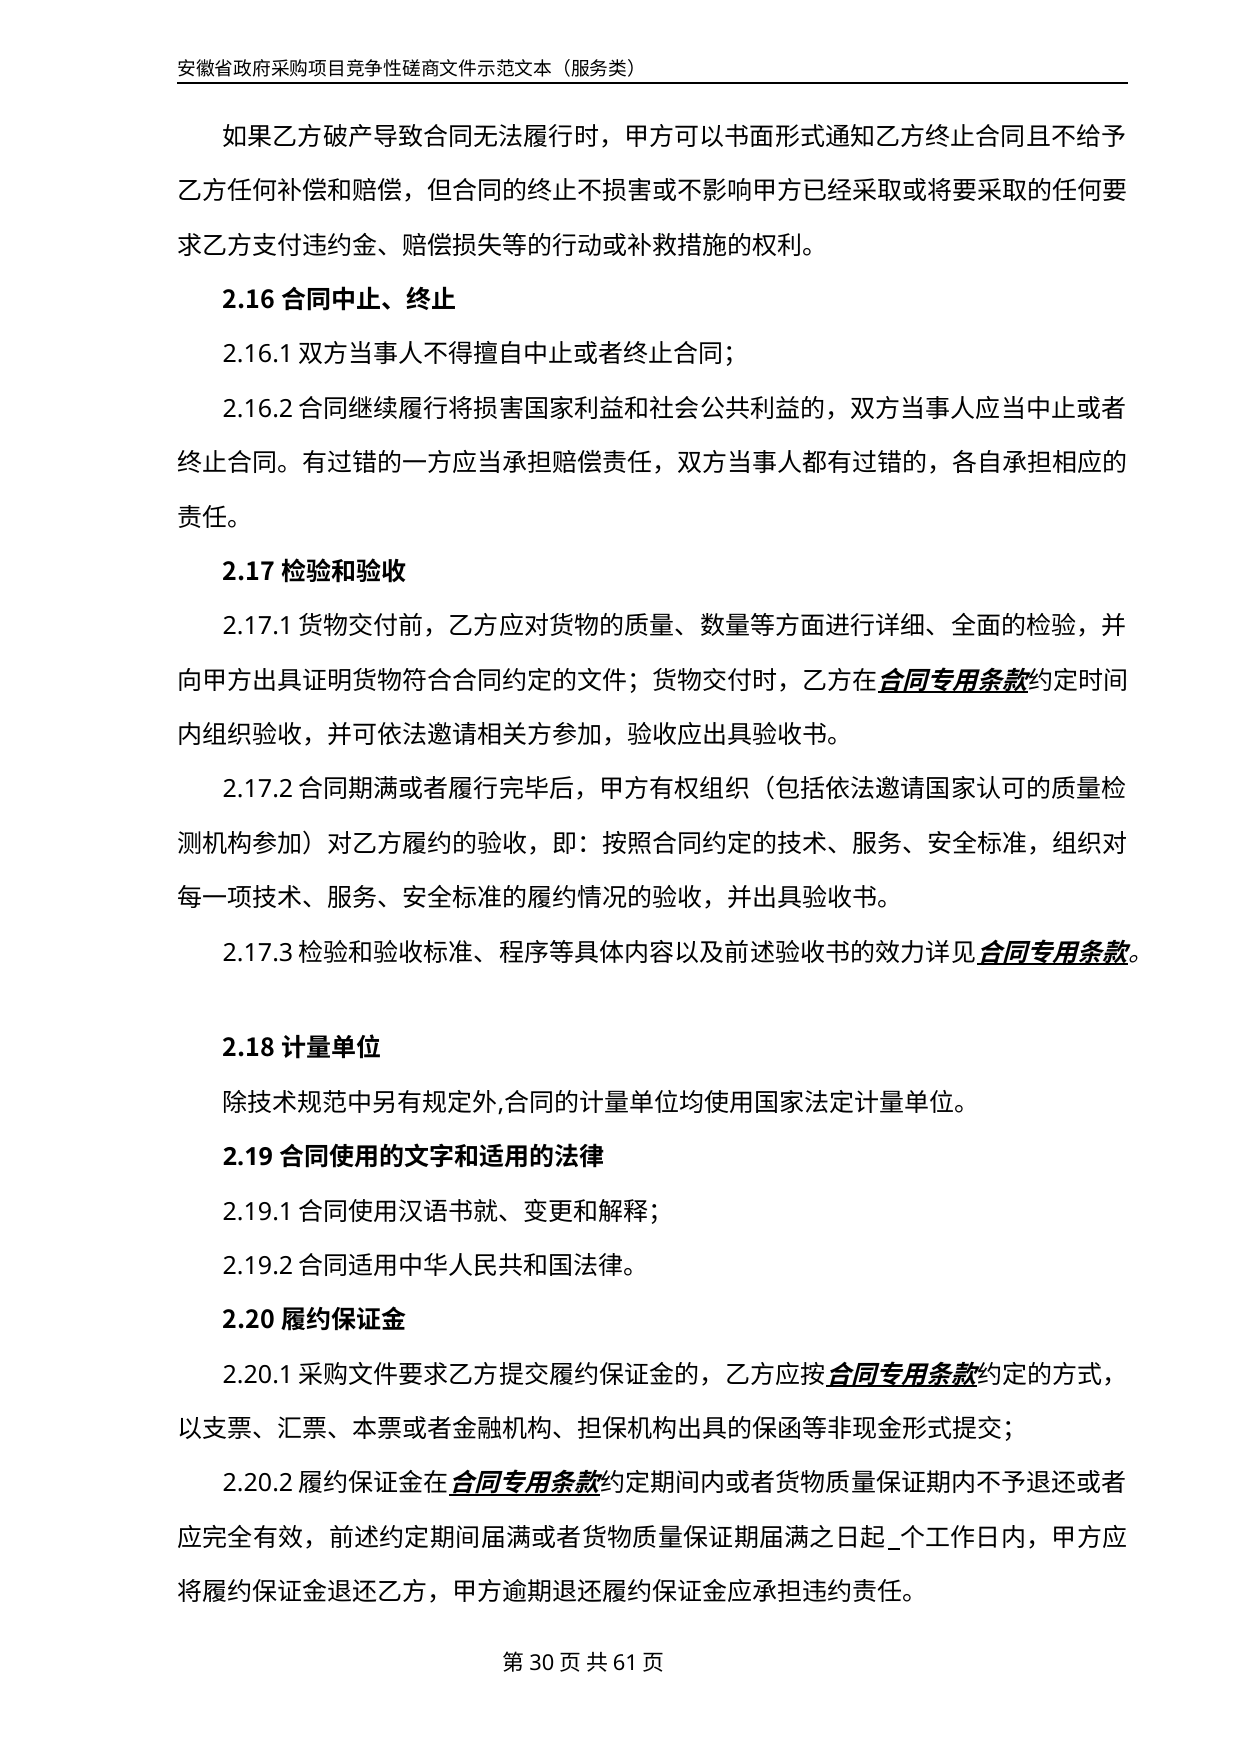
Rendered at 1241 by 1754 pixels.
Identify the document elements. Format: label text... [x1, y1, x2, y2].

text 2.18 计量单位 [177, 1028, 1128, 1064]
text 2.20 履约保证金 [177, 1300, 1128, 1336]
text 2.17.2合同期满或者履行完毕后，甲方有权组织（包括依法邀请国家认可的质量检测机构参加）对乙方履约的验收，即：按照合同约定的技术、服务、安全标准，组织对每一项技术、服务、安全标准的履约情况的验收，并出具验收书。 [177, 769, 1128, 914]
text 除技术规范中另有规定外,合同的计量单位均使用国家法定计量单位。 [177, 1082, 1128, 1118]
text 2.17.1货物交付前，乙方应对货物的质量、数量等方面进行详细、全面的检验，并向甲方出具证明货物符合合同约定的文件；货物交付时，乙方在合同专用条款约定时间内组织验收，并可依法邀请相关方参加，验收应出具验收书。 [177, 606, 1128, 751]
text 如果乙方破产导致合同无法履行时，甲方可以书面形式通知乙方终止合同且不给予乙方任何补偿和赔偿，但合同的终止不损害或不影响甲方已经采取或将要采取的任何要求乙方支付违约金、赔偿损失等的行动或补救措施的权利。 [177, 116, 1128, 261]
text 2.19.1合同使用汉语书就、变更和解释； [177, 1191, 1128, 1227]
text 2.16.1双方当事人不得擅自中止或者终止合同； [177, 334, 1128, 370]
text 2.17 检验和验收 [177, 551, 1128, 588]
text 2.19.2合同适用中华人民共和国法律。 [177, 1245, 1128, 1282]
text 2.16.2合同继续履行将损害国家利益和社会公共利益的，双方当事人应当中止或者终止合同。有过错的一方应当承担赔偿责任，双方当事人都有过错的，各自承担相应的责任。 [177, 388, 1128, 533]
text 2.20.2履约保证金在合同专用条款约定期间内或者货物质量保证期内不予退还或者应完全有效，前述约定期间届满或者货物质量保证期届满之日起 个工作日内，甲方应将履约保证金退还乙方，甲方逾期退还履约保证金应承担违约责任。 [177, 1463, 1128, 1608]
text 2.19 合同使用的文字和适用的法律 [177, 1137, 1128, 1173]
text 2.20.1采购文件要求乙方提交履约保证金的，乙方应按合同专用条款约定的方式，以支票、汇票、本票或者金融机构、担保机构出具的保函等非现金形式提交； [177, 1354, 1128, 1445]
text 2.17.3检验和验收标准、程序等具体内容以及前述验收书的效力详见合同专用条款。 [177, 932, 1128, 1013]
text 2.16 合同中止、终止 [177, 279, 1128, 316]
